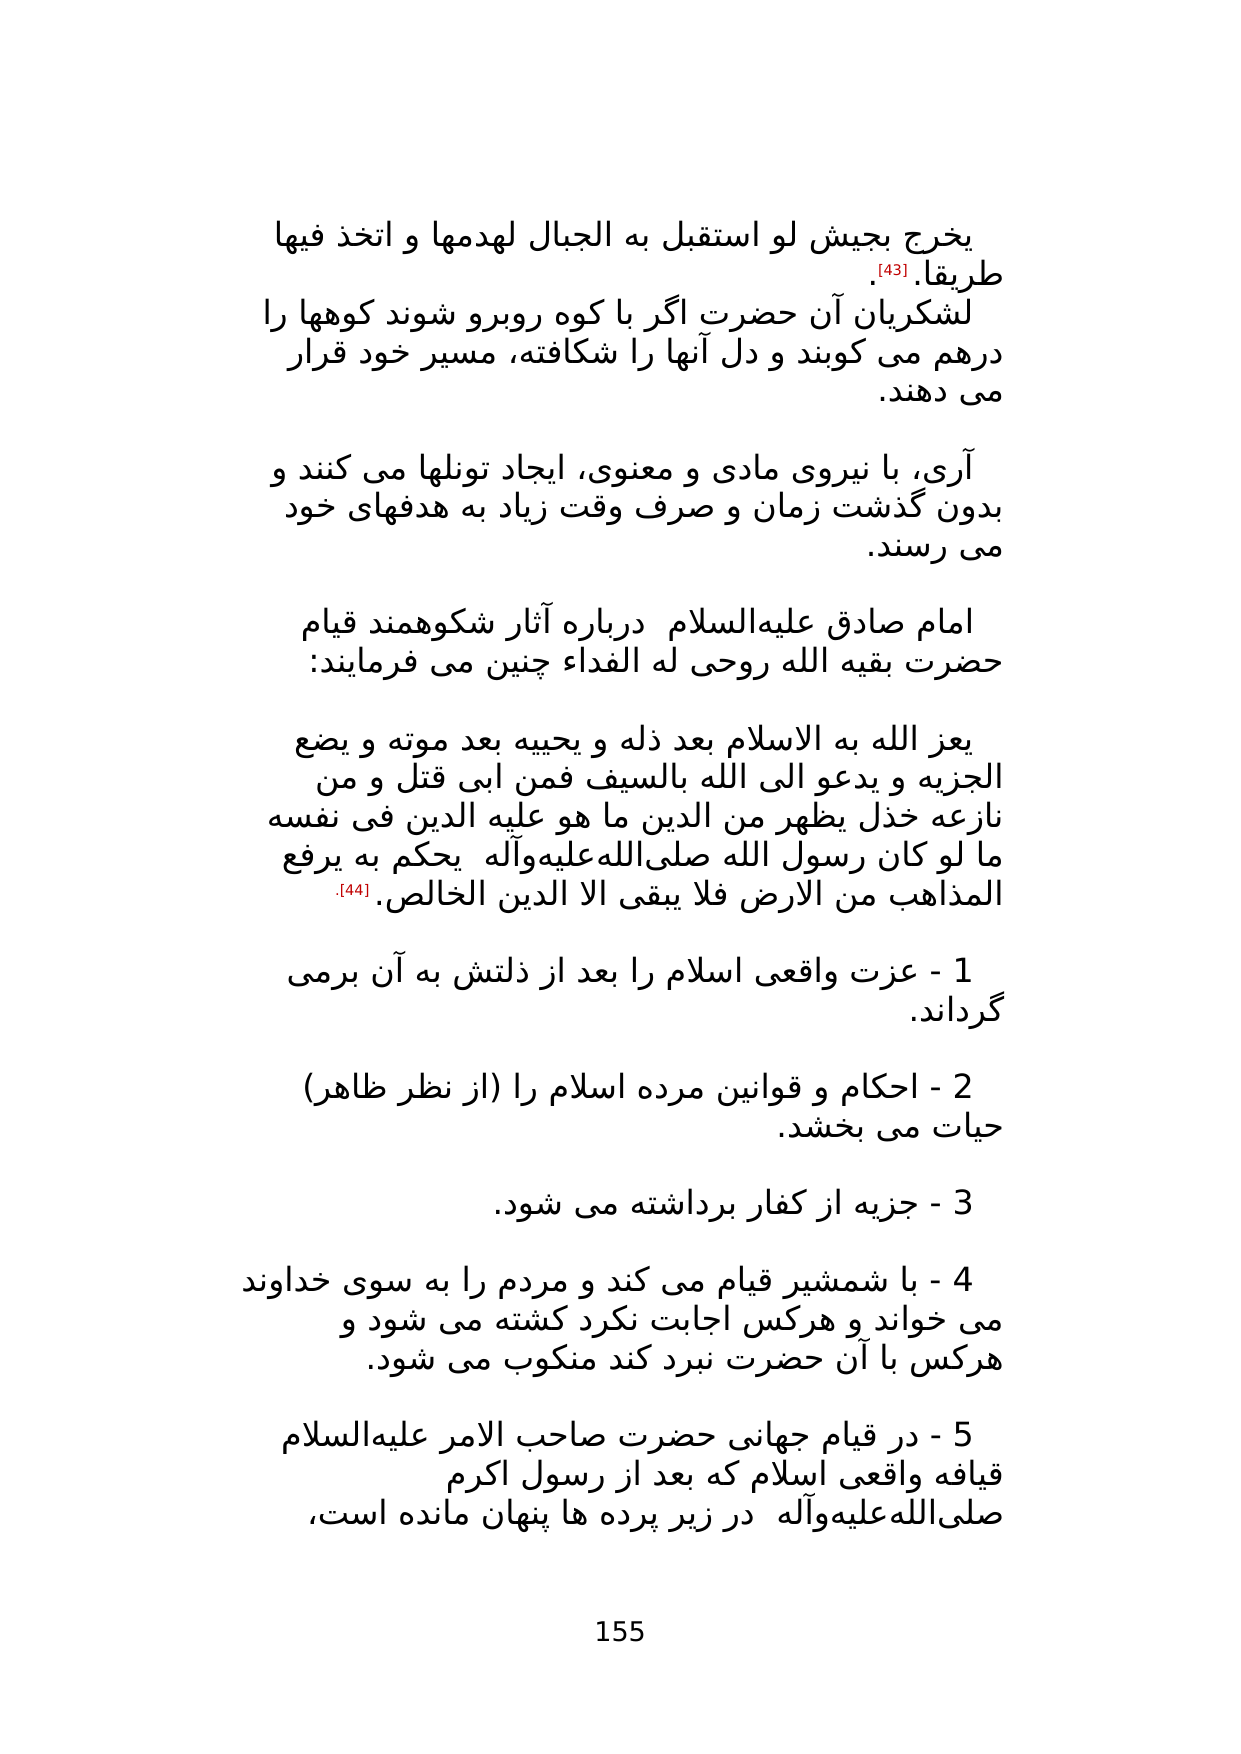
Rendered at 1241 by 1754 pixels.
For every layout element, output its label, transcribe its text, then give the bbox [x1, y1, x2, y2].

text آری، با نیروی مادی و معنوی، ایجاد تونلها می کنند و بدون گذشت زمان و صرف وقت زیاد به هدفهای خود می رسند. [236, 448, 1004, 565]
text یعز الله به الاسلام بعد ذله و یحییه بعد موته و یضع الجزیه و یدعو الی الله بالسیف فمن ابی قتل و من نازعه خذل یظهر من الدین ما هو علیه الدین فی نفسه ما لو کان رسول الله صلى‌الله‌عليه‌وآله یحکم به یرفع المذاهب من الارض فلا یبقی الا الدین الخالص. [44]. [236, 719, 1004, 913]
text امام صادق عليه‌السلام درباره آثار شکوهمند قیام حضرت بقیه الله روحی له الفداء چنین می فرمایند: [236, 603, 1004, 681]
text یخرج بجیش لو استقبل به الجبال لهدمها و اتخذ فیها طریقا. [43]. [236, 216, 1004, 293]
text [236, 1416, 1004, 1532]
text 2 - احکام و قوانین مرده اسلام را (از نظر ظاهر) حیات می بخشد. [236, 1068, 1004, 1145]
text 3 - جزیه از کفار برداشته می شود. [236, 1184, 1004, 1223]
text 4 - با شمشیر قیام می کند و مردم را به سوی خداوند می خواند و هرکس اجابت نکرد کشته می شود و هرکس با آن حضرت نبرد کند منکوب می شود. [236, 1261, 1004, 1377]
text 1 - عزت واقعی اسلام را بعد از ذلتش به آن برمی گرداند. [236, 952, 1004, 1029]
text لشکریان آن حضرت اگر با کوه روبرو شوند کوهها را درهم می کوبند و دل آنها را شکافته، مسیر خود قرار می دهند. [236, 293, 1004, 410]
